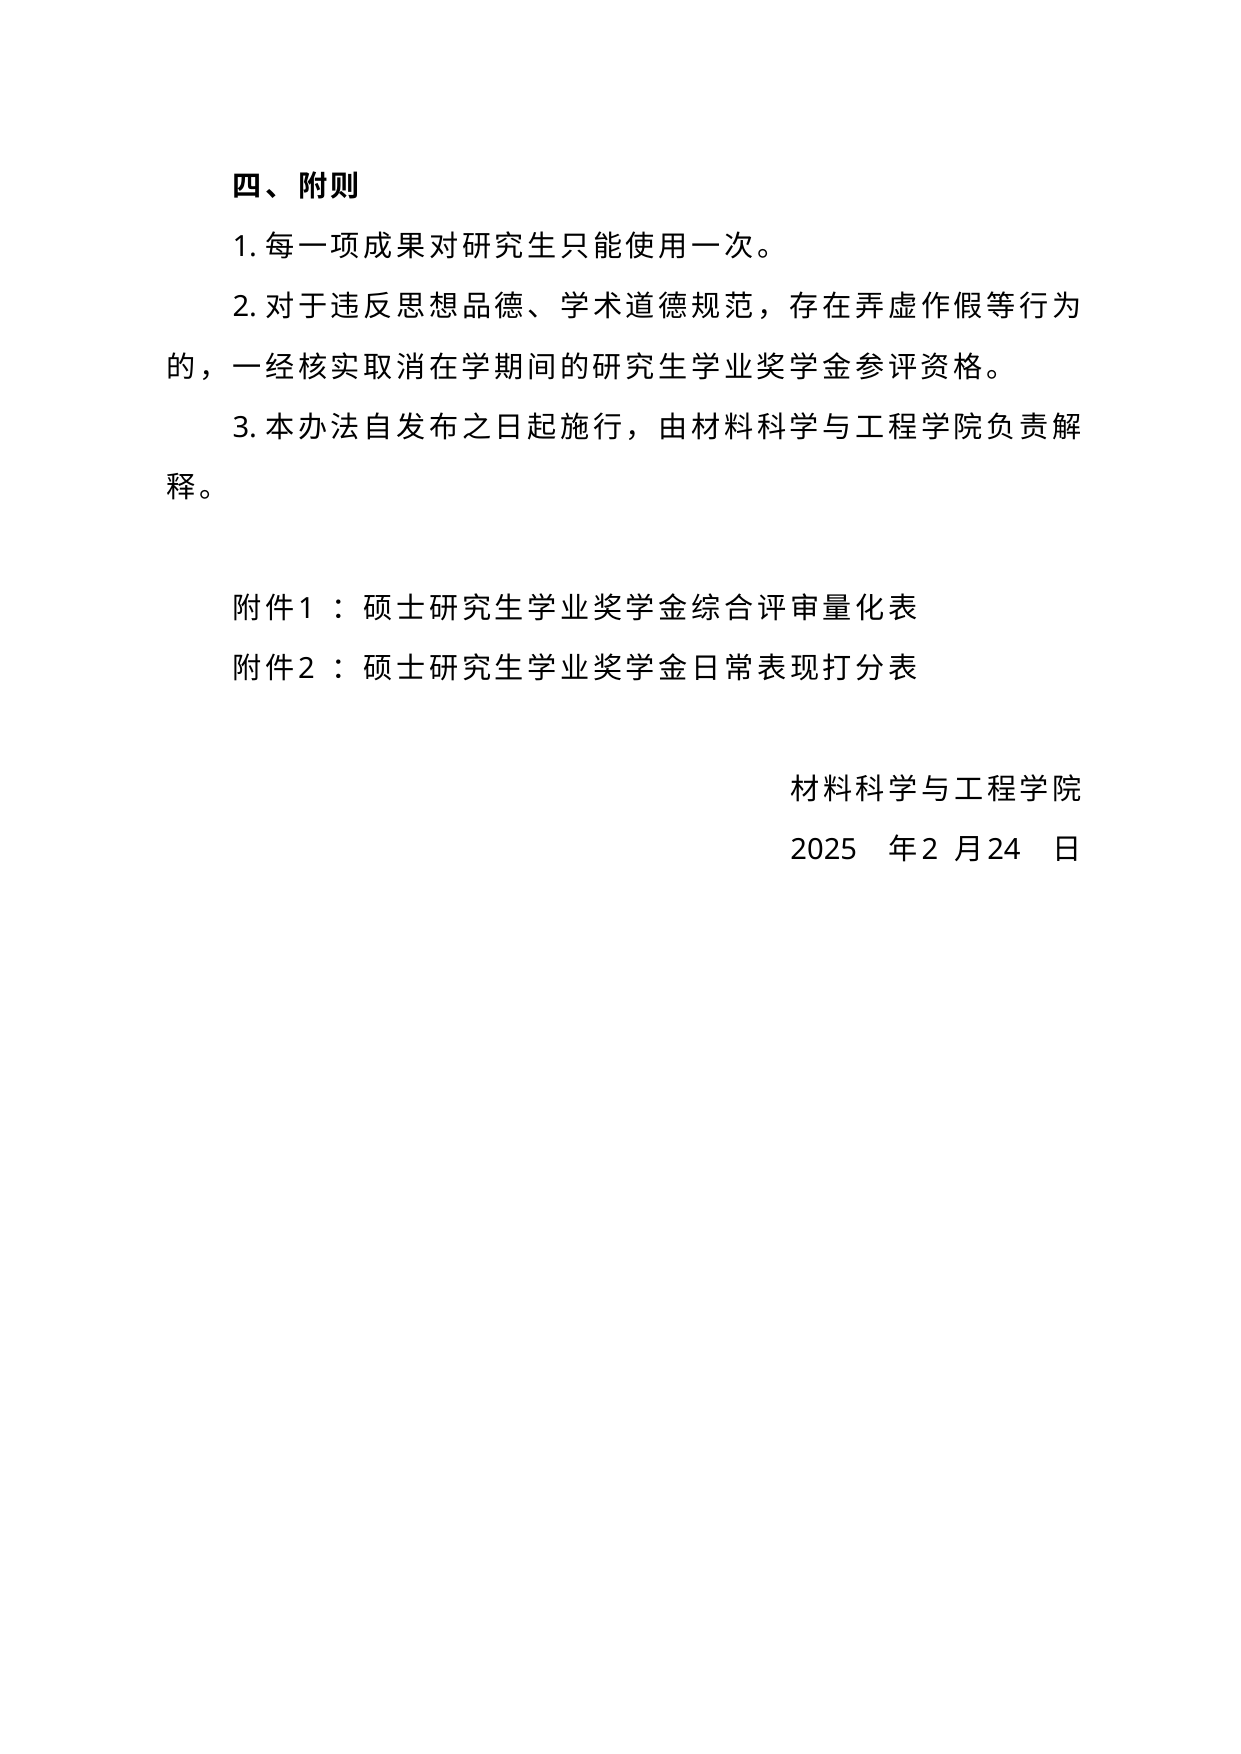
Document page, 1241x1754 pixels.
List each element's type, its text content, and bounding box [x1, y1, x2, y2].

text 2.对于违反思想品德、学术道德规范，存在弄虚作假等行为的，一经核实取消在学期间的研究生学业奖学金参评资格。 [167, 274, 1085, 394]
text 1.每一项成果对研究生只能使用一次。 [167, 213, 1085, 274]
text 附件1：硕士研究生学业奖学金综合评审量化表 [167, 575, 1085, 636]
text 材料科学与工程学院 [167, 756, 1085, 817]
text 附件2：硕士研究生学业奖学金日常表现打分表 [167, 636, 1085, 696]
text 3.本办法自发布之日起施行，由材料科学与工程学院负责解释。 [167, 394, 1085, 515]
text 四、附则 [167, 153, 1085, 213]
text 2025年2月24日 [167, 817, 1085, 877]
